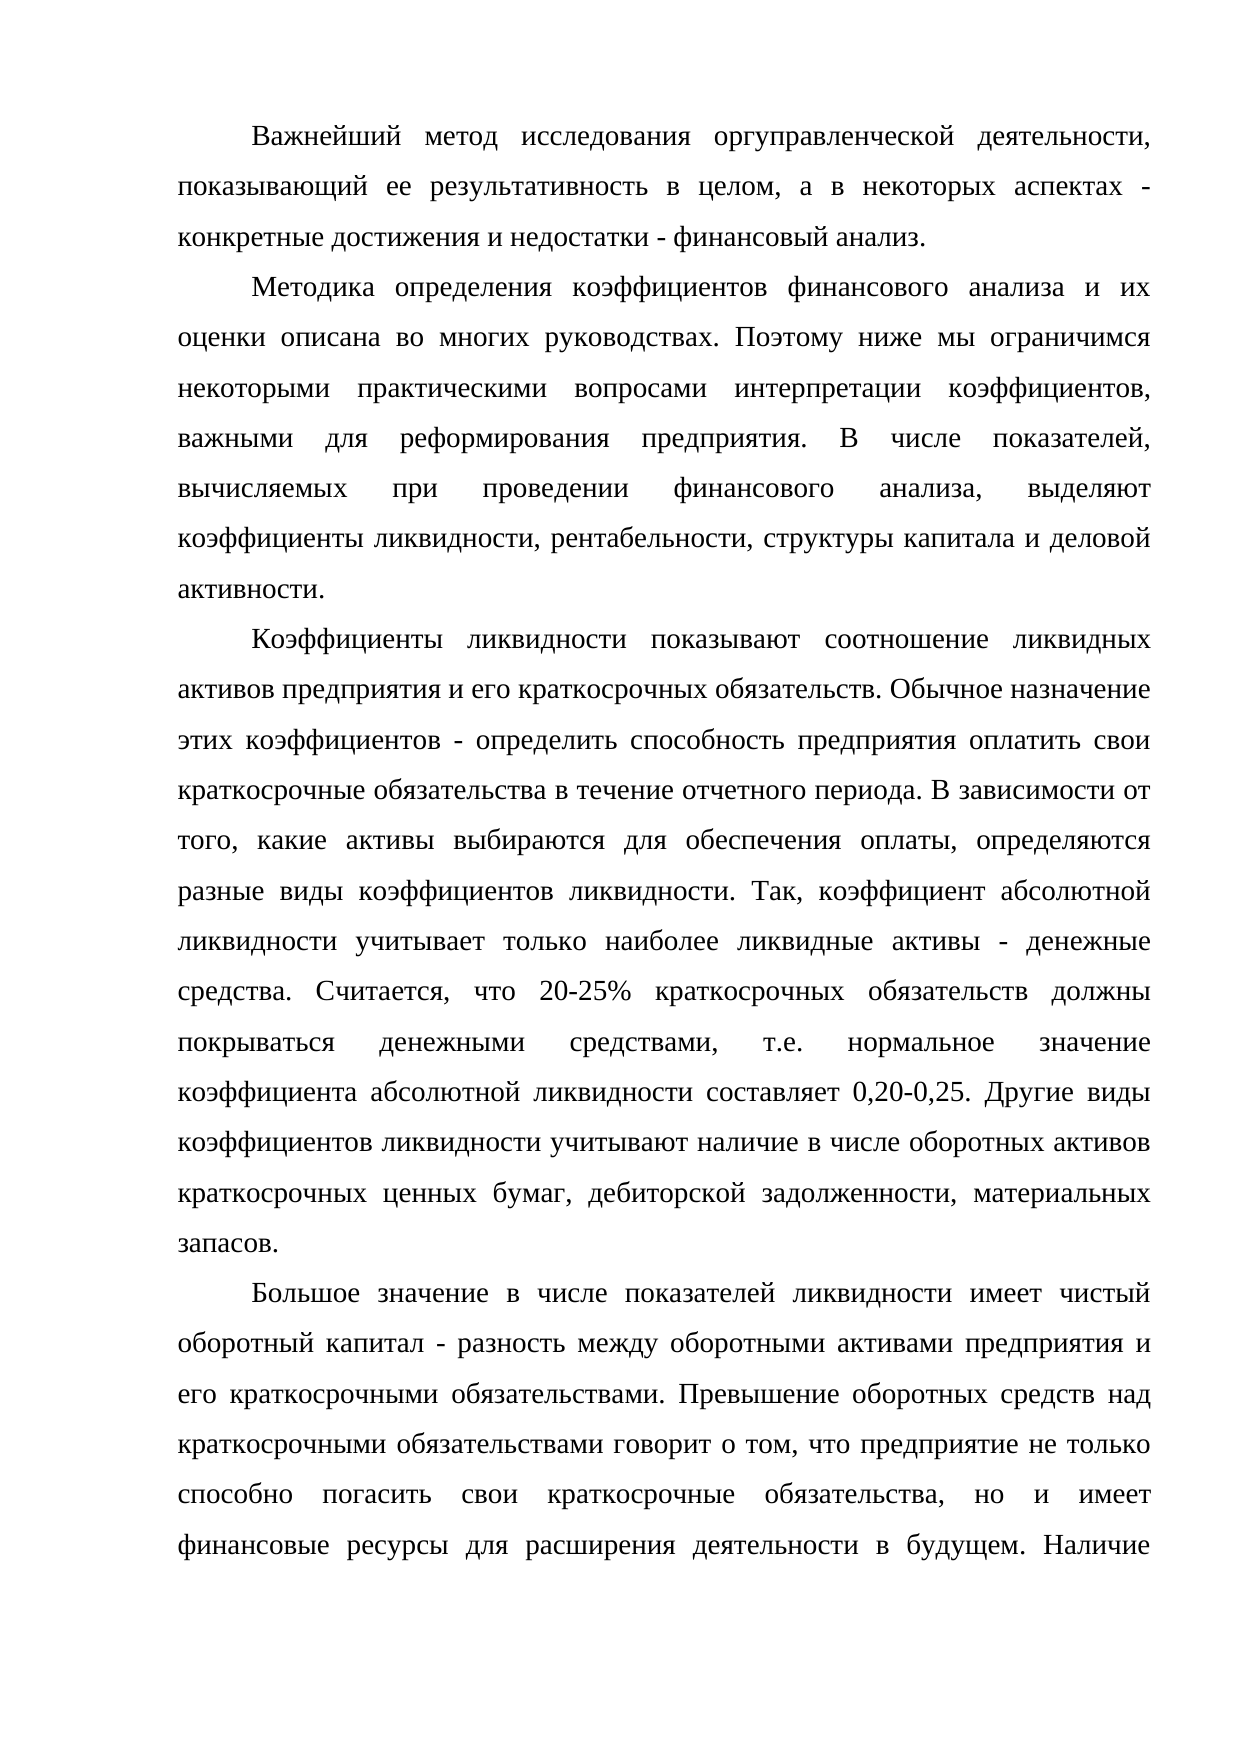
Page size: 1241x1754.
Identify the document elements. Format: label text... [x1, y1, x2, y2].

text Методика определения коэффициентов финансового анализа и их оценки описана во многих руководствах. Поэтому ниже мы ограничимся некоторыми практическими вопросами интерпретации коэффициентов, важными для реформирования предприятия. В числе показателей, вычисляемых при проведении финансового анализа, выделяют коэффициенты ликвидности, рентабельности, структуры капитала и деловой активности. [177, 269, 1152, 604]
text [177, 1275, 1152, 1560]
text Важнейший метод исследования оргуправленческой деятельности, показывающий ее результативность в целом, а в некоторых аспектах - конкретные достижения и недостатки - финансовый анализ. [177, 118, 1152, 252]
text Коэффициенты ликвидности показывают соотношение ликвидных активов предприятия и его краткосрочных обязательств. Обычное назначение этих коэффициентов - определить способность предприятия оплатить свои краткосрочные обязательства в течение отчетного периода. В зависимости от того, какие активы выбираются для обеспечения оплаты, определяются разные виды коэффициентов ликвидности. Так, коэффициент абсолютной ликвидности учитывает только наиболее ликвидные активы - денежные средства. Считается, что 20-25% краткосрочных обязательств должны покрываться денежными средствами, т.е. нормальное значение коэффициента абсолютной ликвидности составляет 0,20-0,25. Другие виды коэффициентов ликвидности учитывают наличие в числе оборотных активов краткосрочных ценных бумаг, дебиторской задолженности, материальных запасов. [177, 621, 1152, 1258]
